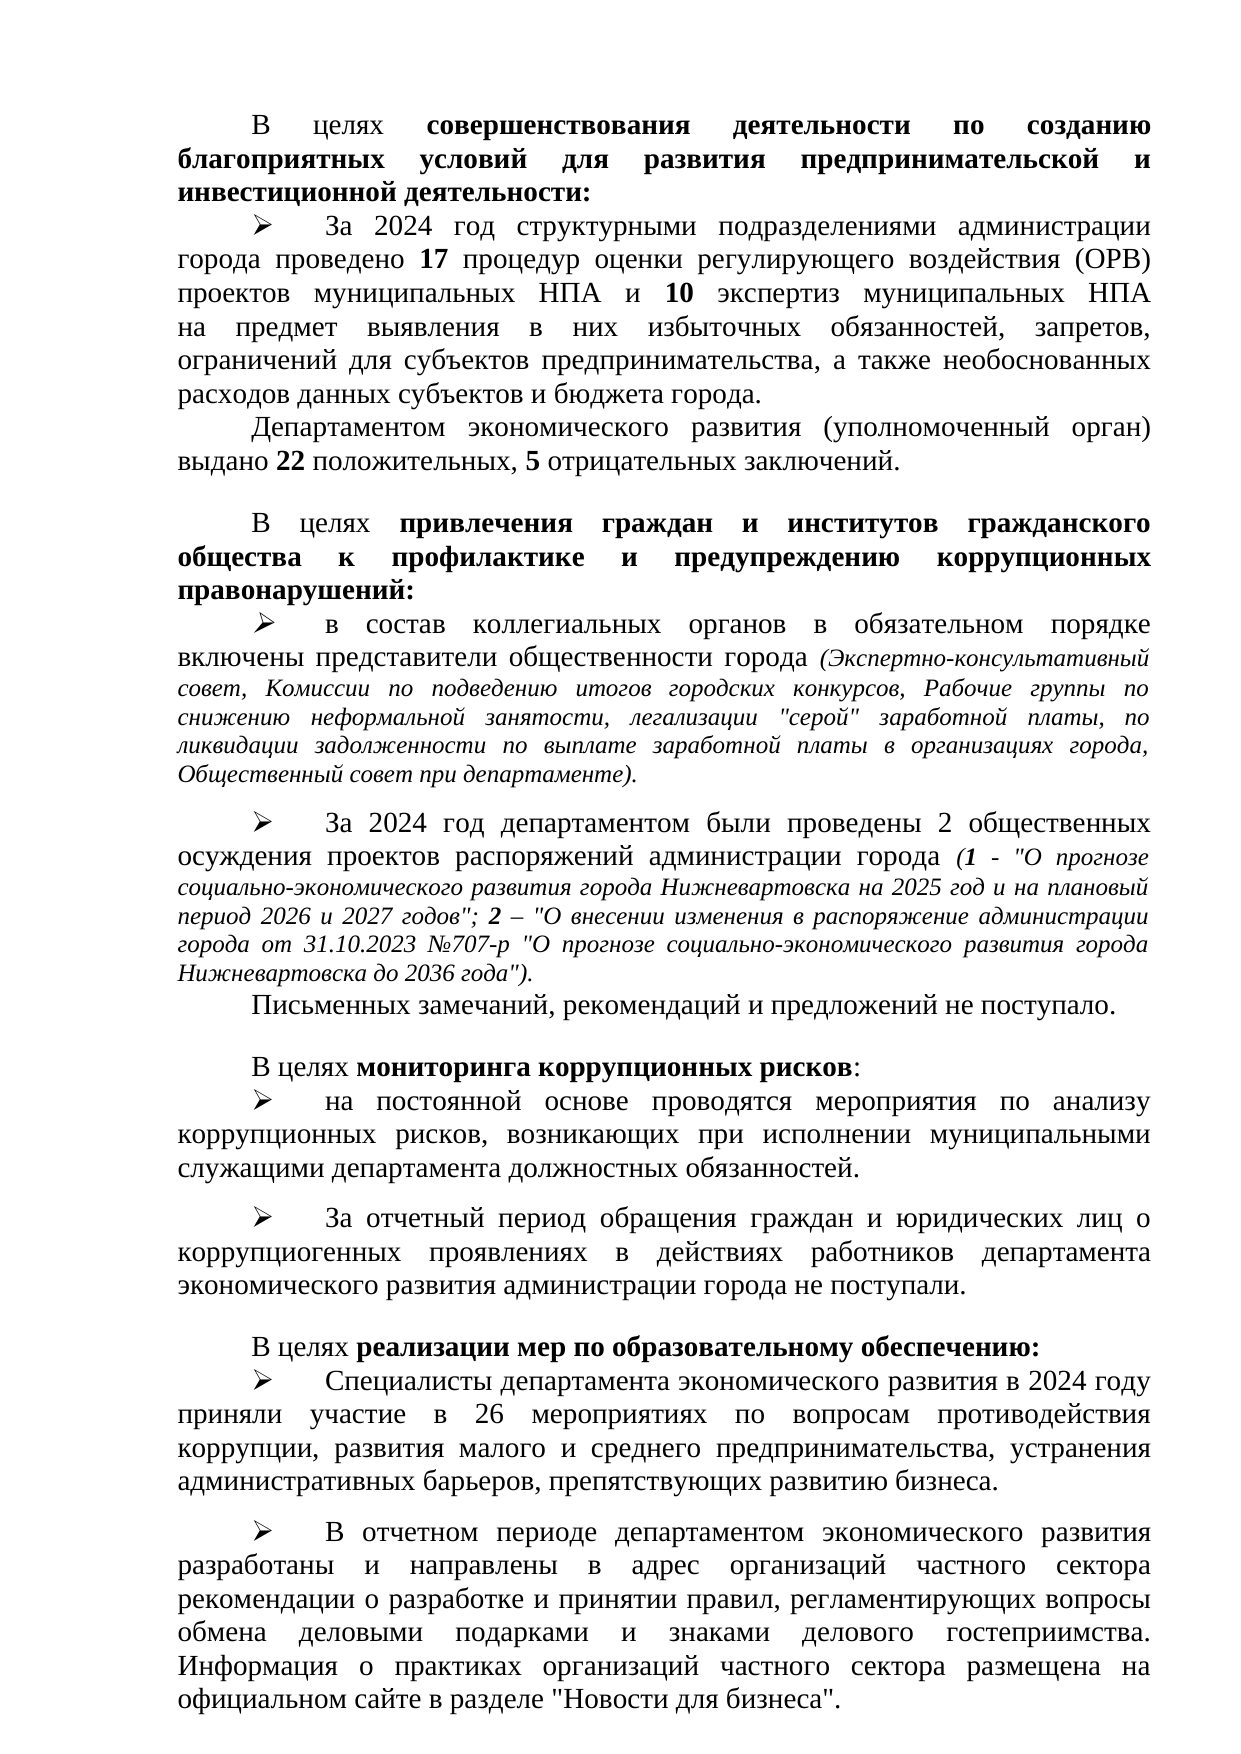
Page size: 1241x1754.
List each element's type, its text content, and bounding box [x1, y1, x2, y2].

text В целях привлечения граждан и институтов гражданского общества к профилактике и предупреждению коррупционных правонарушений: [177, 505, 1152, 606]
list За отчетный период обращения граждан и юридических лиц о коррупциогенных проявлениях в действиях работников департамента экономического развития администрации города не поступали. [177, 1200, 1152, 1301]
text В целях реализации мер по образовательному обеспечению: [251, 1329, 1152, 1363]
list в состав коллегиальных органов в обязательном порядке включены представители общественности города (Экспертно-консультативный совет, Комиссии по подведению итогов городских конкурсов, Рабочие группы по снижению неформальной занятости, легализации "серой" заработной платы, по ликвидации задолженности по выплате заработной платы в организациях города, Общественный совет при департаменте). [177, 606, 1152, 788]
text В целях совершенствования деятельности по созданию благоприятных условий для развития предпринимательской и инвестиционной деятельности: [177, 107, 1152, 208]
list В отчетном периоде департаментом экономического развития разработаны и направлены в адрес организаций частного сектора рекомендации о разработке и принятии правил, регламентирующих вопросы обмена деловыми подарками и знаками делового гостеприимства. Информация о практиках организаций частного сектора размещена на официальном сайте в разделе "Новости для бизнеса". [177, 1514, 1152, 1715]
text Департаментом экономического развития (уполномоченный орган) выдано 22 положительных, 5 отрицательных заключений. [177, 409, 1152, 476]
text В целях мониторинга коррупционных рисков: [177, 1049, 1152, 1083]
text Письменных замечаний, рекомендаций и предложений не поступало. [177, 987, 1152, 1021]
list на постоянной основе проводятся мероприятия по анализу коррупционных рисков, возникающих при исполнении муниципальными служащими департамента должностных обязанностей. [177, 1083, 1152, 1183]
list За 2024 год департаментом были проведены 2 общественных осуждения проектов распоряжений администрации города (1 - "О прогнозе социально-экономического развития города Нижневартовска на 2025 год и на плановый период 2026 и 2027 годов"; 2 – "О внесении изменения в распоряжение администрации города от 31.10.2023 №707-р "О прогнозе социально-экономического развития города Нижневартовска до 2036 года"). [177, 805, 1152, 987]
list За 2024 год структурными подразделениями администрации города проведено 17 процедур оценки регулирующего воздействия (ОРВ) проектов муниципальных НПА и 10 экспертиз муниципальных НПА на предмет выявления в них избыточных обязанностей, запретов, ограничений для субъектов предпринимательства, а также необоснованных расходов данных субъектов и бюджета города. [177, 208, 1152, 409]
list Специалисты департамента экономического развития в 2024 году приняли участие в 26 мероприятиях по вопросам противодействия коррупции, развития малого и среднего предпринимательства, устранения административных барьеров, препятствующих развитию бизнеса. [177, 1363, 1152, 1497]
